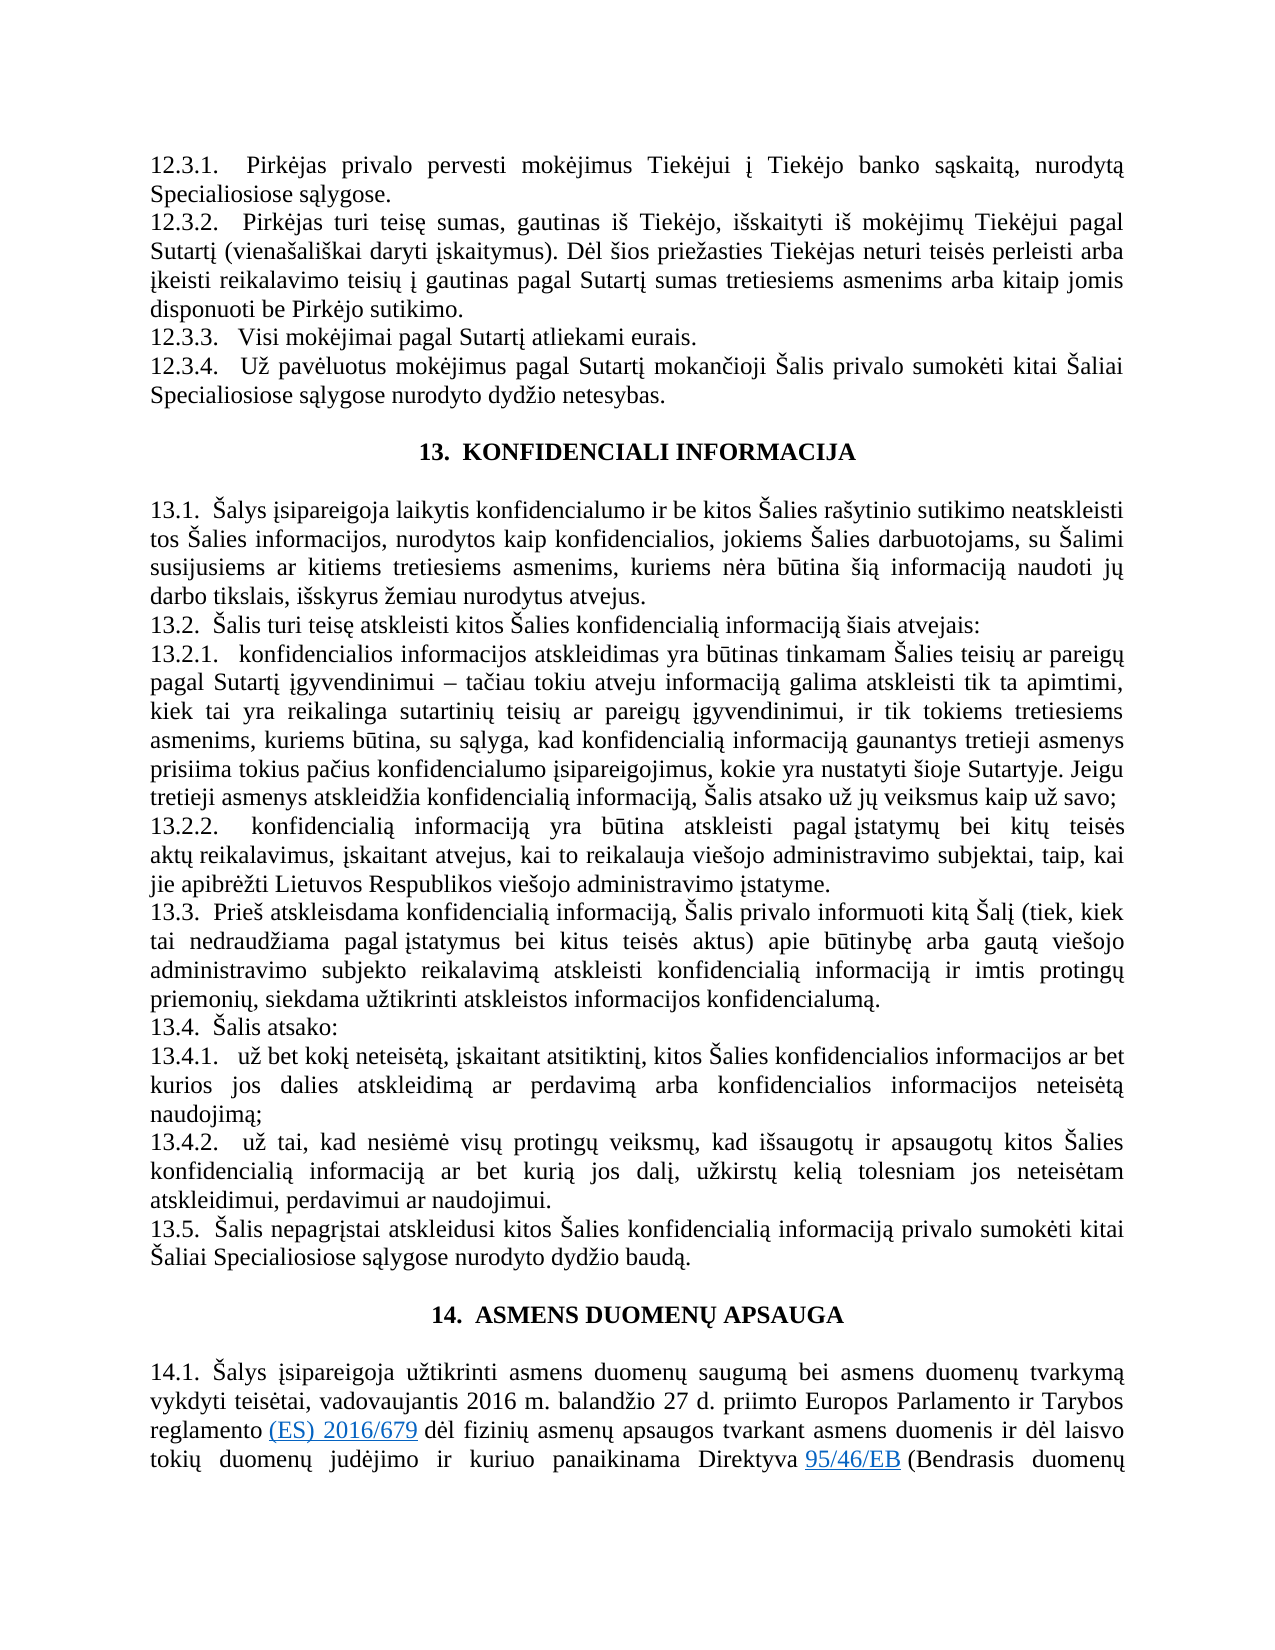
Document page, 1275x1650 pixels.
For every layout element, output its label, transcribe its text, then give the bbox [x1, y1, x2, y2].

text 13.1. Šalys įsipareigoja laikytis konfidencialumo ir be kitos Šalies rašytinio sutikimo neatskleisti tos Šalies informacijos, nurodytos kaip konfidencialios, jokiems Šalies darbuotojams, su Šalimi susijusiems ar kitiems tretiesiems asmenims, kuriems nėra būtina šią informaciją naudoti jų darbo tikslais, išskyrus žemiau nurodytus atvejus. [150, 495, 1125, 610]
text 13.5. Šalis nepagrįstai atskleidusi kitos Šalies konfidencialią informaciją privalo sumokėti kitai Šaliai Specialiosiose sąlygose nurodyto dydžio baudą. [150, 1214, 1125, 1271]
text 13.4.2. už tai, kad nesiėmė visų protingų veiksmų, kad išsaugotų ir apsaugotų kitos Šalies konfidencialią informaciją ar bet kurią jos dalį, užkirstų kelią tolesniam jos neteisėtam atskleidimui, perdavimui ar naudojimui. [150, 1127, 1125, 1214]
text 14. ASMENS DUOMENŲ APSAUGA [150, 1300, 1125, 1329]
text 13.2.2. konfidencialią informaciją yra būtina atskleisti pagal įstatymų bei kitų teisės aktų reikalavimus, įskaitant atvejus, kai to reikalauja viešojo administravimo subjektai, taip, kai jie apibrėžti Lietuvos Respublikos viešojo administravimo įstatyme. [150, 811, 1125, 897]
text 13.4.1. už bet kokį neteisėtą, įskaitant atsitiktinį, kitos Šalies konfidencialios informacijos ar bet kurios jos dalies atskleidimą ar perdavimą arba konfidencialios informacijos neteisėtą naudojimą; [150, 1041, 1125, 1127]
text 13.3. Prieš atskleisdama konfidencialią informaciją, Šalis privalo informuoti kitą Šalį (tiek, kiek tai nedraudžiama pagal įstatymus bei kitus teisės aktus) apie būtinybę arba gautą viešojo administravimo subjekto reikalavimą atskleisti konfidencialią informaciją ir imtis protingų priemonių, siekdama užtikrinti atskleistos informacijos konfidencialumą. [150, 897, 1125, 1012]
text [150, 1357, 1125, 1472]
text 13. KONFIDENCIALI INFORMACIJA [150, 437, 1125, 466]
text 13.4. Šalis atsako: [150, 1012, 1125, 1041]
text 13.2. Šalis turi teisę atskleisti kitos Šalies konfidencialią informaciją šiais atvejais: [150, 610, 1125, 639]
text 12.3.1. Pirkėjas privalo pervesti mokėjimus Tiekėjui į Tiekėjo banko sąskaitą, nurodytą Specialiosiose sąlygose. [150, 150, 1125, 207]
text 13.2.1. konfidencialios informacijos atskleidimas yra būtinas tinkamam Šalies teisių ar pareigų pagal Sutartį įgyvendinimui – tačiau tokiu atveju informaciją galima atskleisti tik ta apimtimi, kiek tai yra reikalinga sutartinių teisių ar pareigų įgyvendinimui, ir tik tokiems tretiesiems asmenims, kuriems būtina, su sąlyga, kad konfidencialią informaciją gaunantys tretieji asmenys prisiima tokius pačius konfidencialumo įsipareigojimus, kokie yra nustatyti šioje Sutartyje. Jeigu tretieji asmenys atskleidžia konfidencialią informaciją, Šalis atsako už jų veiksmus kaip už savo; [150, 639, 1125, 811]
text 12.3.2. Pirkėjas turi teisę sumas, gautinas iš Tiekėjo, išskaityti iš mokėjimų Tiekėjui pagal Sutartį (vienašališkai daryti įskaitymus). Dėl šios priežasties Tiekėjas neturi teisės perleisti arba įkeisti reikalavimo teisių į gautinas pagal Sutartį sumas tretiesiems asmenims arba kitaip jomis disponuoti be Pirkėjo sutikimo. [150, 207, 1125, 322]
text 12.3.4. Už pavėluotus mokėjimus pagal Sutartį mokančioji Šalis privalo sumokėti kitai Šaliai Specialiosiose sąlygose nurodyto dydžio netesybas. [150, 351, 1125, 409]
text 12.3.3. Visi mokėjimai pagal Sutartį atliekami eurais. [150, 322, 1125, 351]
